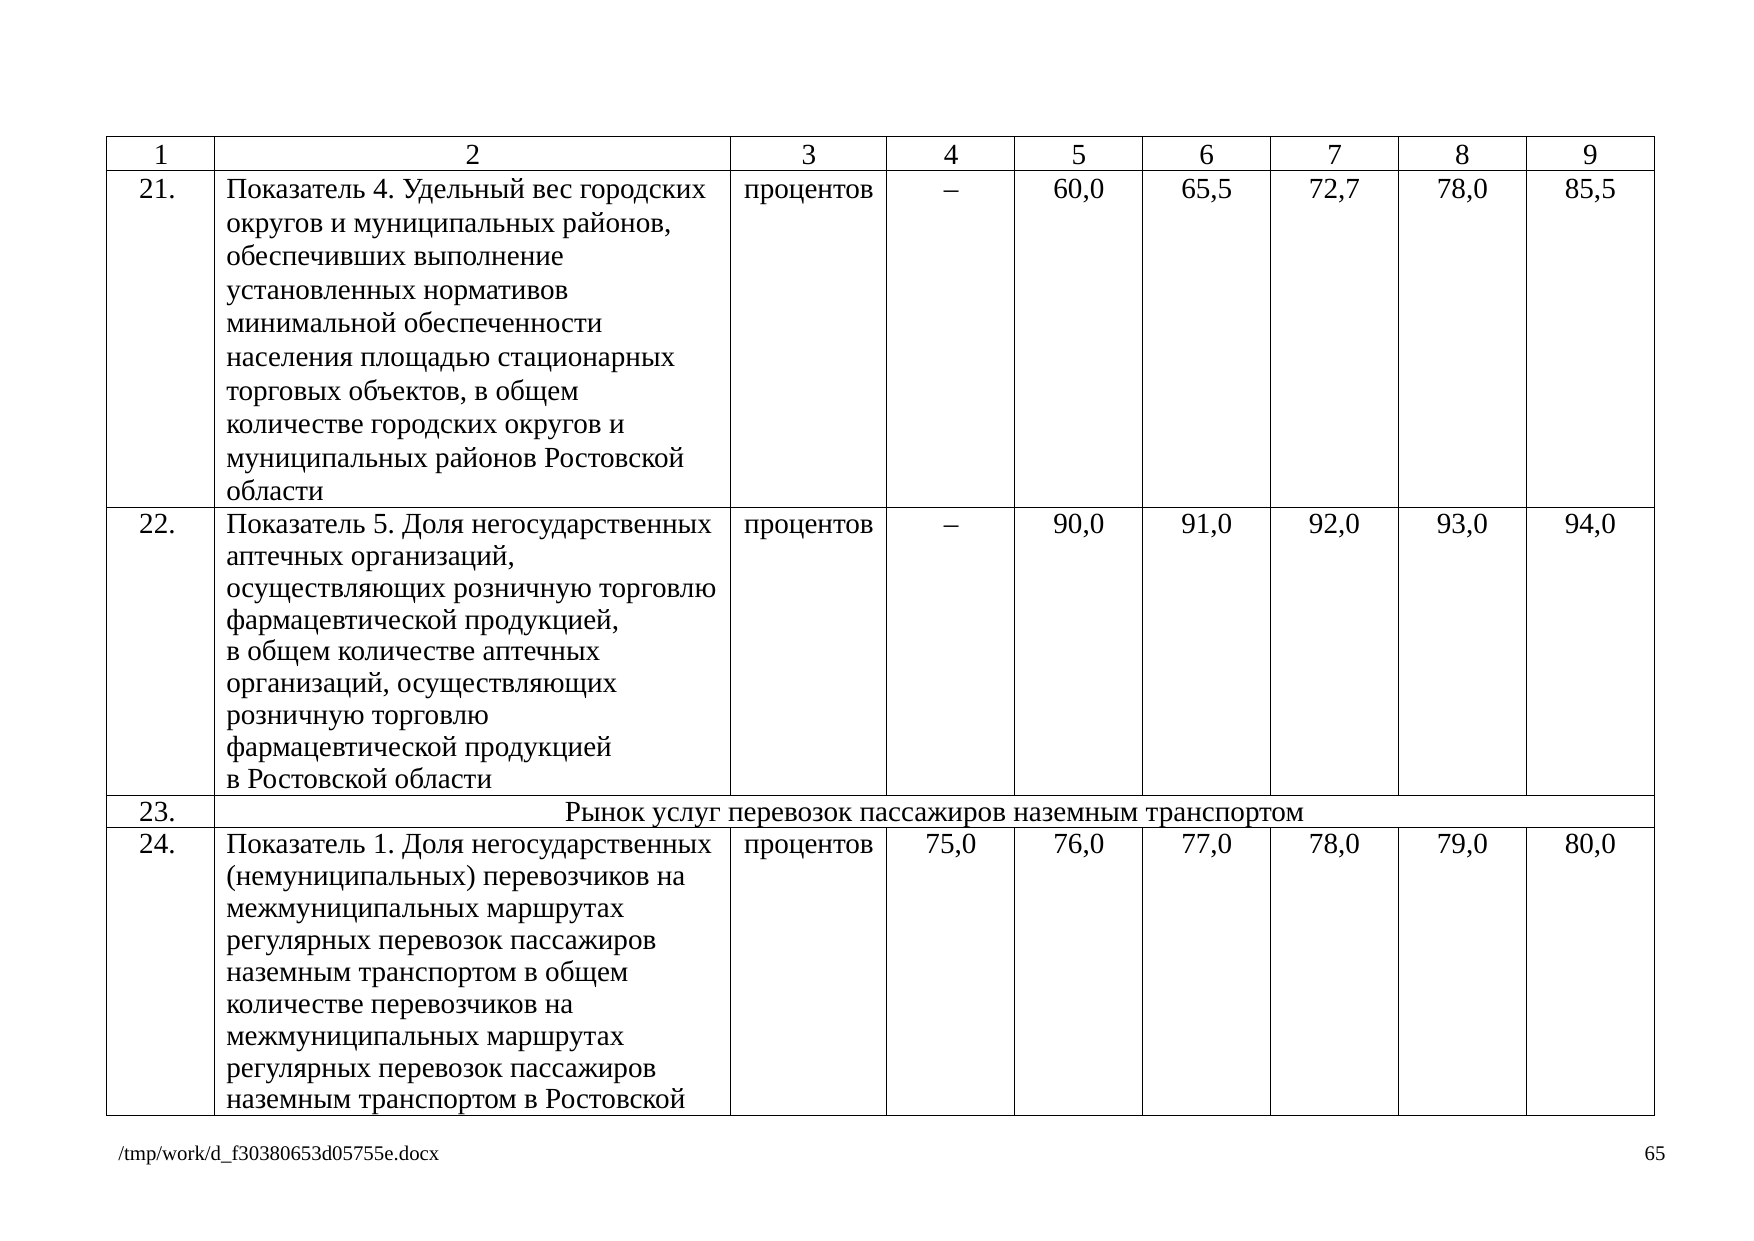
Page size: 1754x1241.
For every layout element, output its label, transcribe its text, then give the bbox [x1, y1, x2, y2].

table_cell [107, 508, 214, 794]
table_cell Рынок услуг перевозок пассажиров наземным транспортом [215, 796, 1654, 827]
table_header 7 [1271, 137, 1398, 170]
table_header 1 [107, 137, 214, 170]
table_cell 78,0 [1271, 828, 1398, 1115]
table_header 8 [1399, 137, 1526, 170]
table_cell 78,0 [1399, 171, 1526, 507]
table_cell 93,0 [1399, 508, 1526, 794]
table_cell 72,7 [1271, 171, 1398, 507]
table_header 3 [731, 137, 886, 170]
table_cell Показатель 4. Удельный вес городских округов и муниципальных районов, обеспечивших выполнение установленных нормативов минимальной обеспеченности населения площадью стационарных торговых объектов, в общем количестве городских округов и муниципальных районов Ростовской области [215, 171, 730, 507]
table_cell процентов [731, 828, 886, 1115]
table_cell 65,5 [1143, 171, 1270, 507]
table_header 9 [1527, 137, 1654, 170]
table_cell 76,0 [1015, 828, 1142, 1115]
table_cell 79,0 [1399, 828, 1526, 1115]
table_cell 91,0 [1143, 508, 1270, 794]
table_cell [107, 828, 214, 1115]
table_cell 85,5 [1527, 171, 1654, 507]
table_header 6 [1143, 137, 1270, 170]
table_cell – [887, 171, 1014, 507]
table_header 5 [1015, 137, 1142, 170]
table_cell 80,0 [1527, 828, 1654, 1115]
table_cell [107, 796, 214, 827]
table_cell 75,0 [887, 828, 1014, 1115]
table_cell 90,0 [1015, 508, 1142, 794]
table_cell 92,0 [1271, 508, 1398, 794]
table_cell Показатель 5. Доля негосударственных аптечных организаций, осуществляющих розничную торговлю фармацевтической продукцией, в общем количестве аптечных организаций, осуществляющих розничную торговлю фармацевтической продукцией в Ростовской области [215, 508, 730, 794]
table_cell 60,0 [1015, 171, 1142, 507]
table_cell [215, 828, 730, 1115]
table_cell 94,0 [1527, 508, 1654, 794]
table_header 4 [887, 137, 1014, 170]
table_cell 77,0 [1143, 828, 1270, 1115]
table_cell процентов [731, 171, 886, 507]
table_cell процентов [731, 508, 886, 794]
table_header 2 [215, 137, 730, 170]
table_cell [107, 171, 214, 507]
table_cell – [887, 508, 1014, 794]
